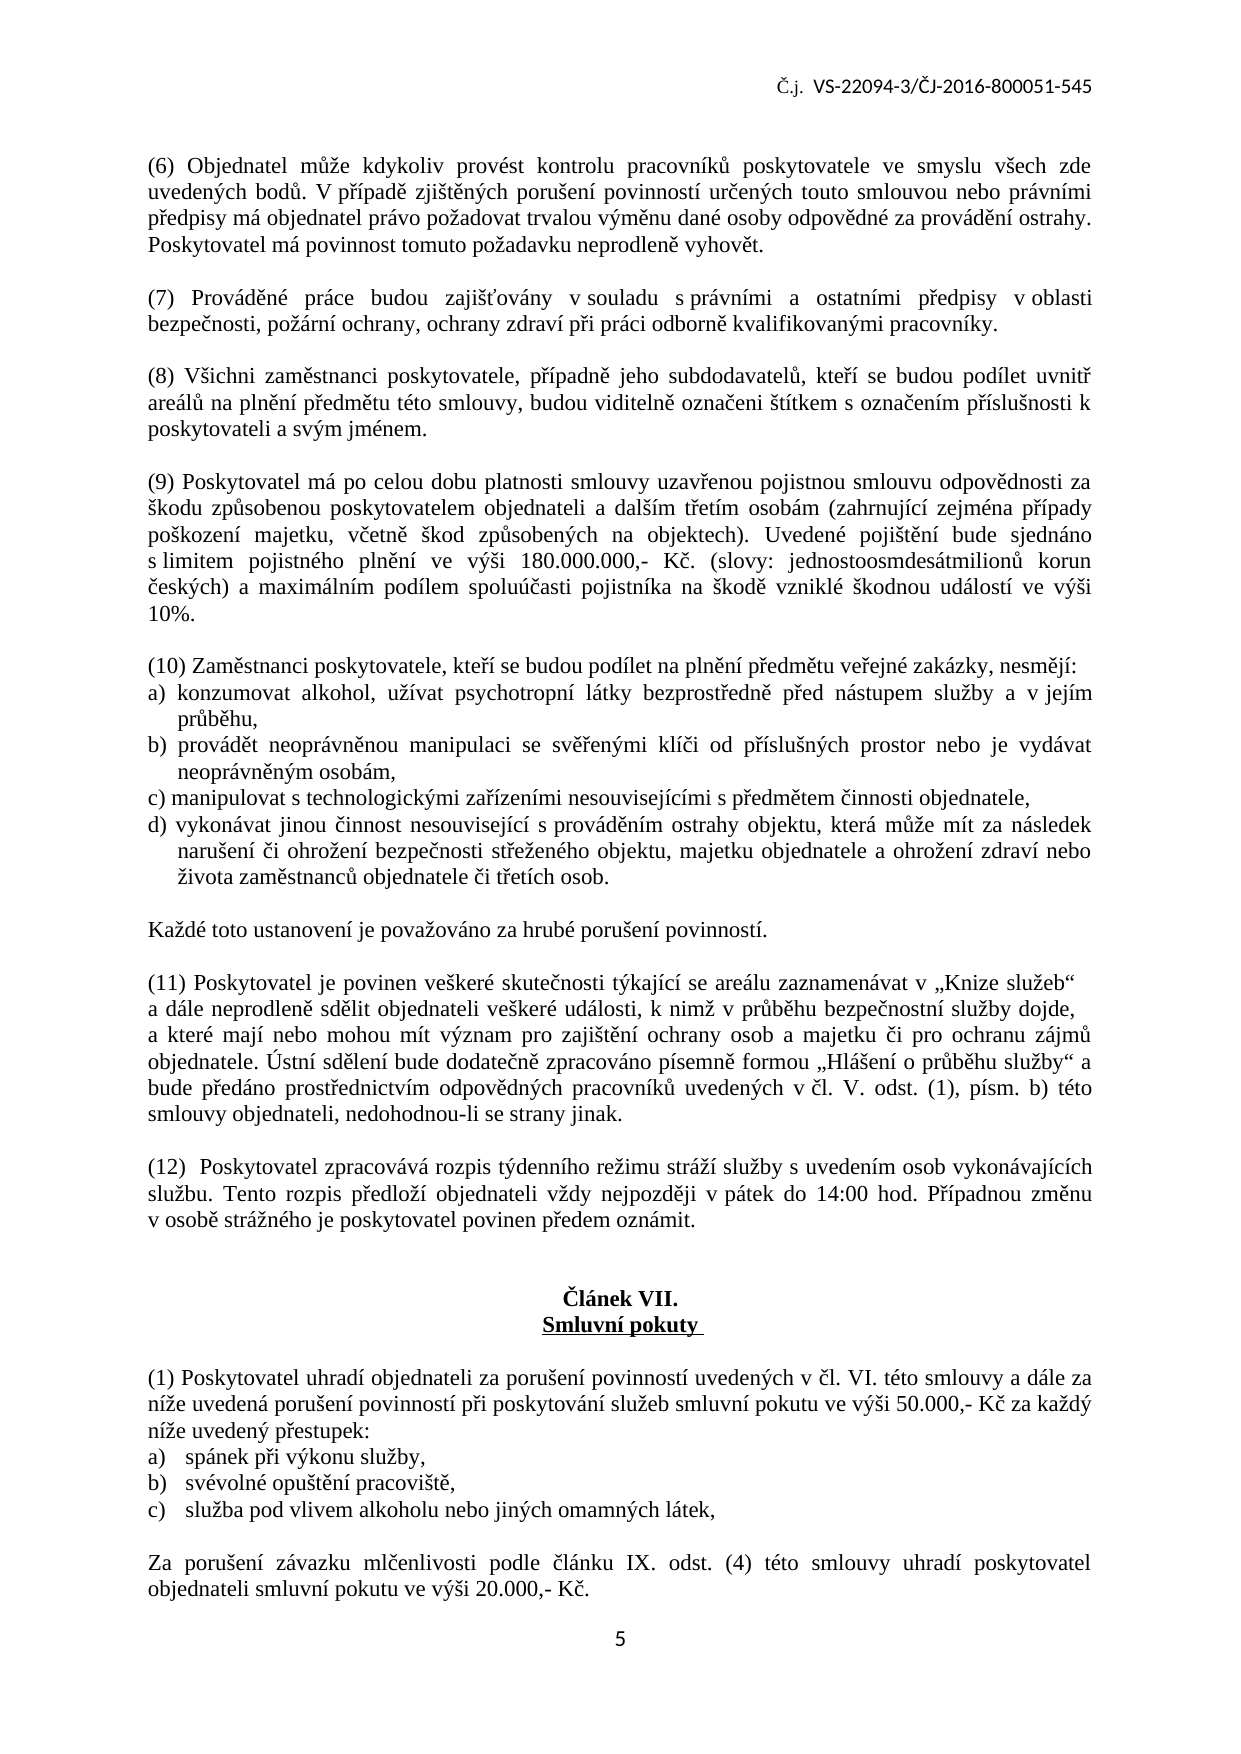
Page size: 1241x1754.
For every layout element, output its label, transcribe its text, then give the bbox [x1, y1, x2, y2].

list svévolné opuštění pracoviště, [148, 1469, 1093, 1496]
text (8) Všichni zaměstnanci poskytovatele, případně jeho subdodavatelů, kteří se budou podílet uvnitř areálů na plnění předmětu této smlouvy, budou viditelně označeni štítkem s označením příslušnosti k poskytovateli a svým jménem. [148, 363, 1093, 442]
text (11) Poskytovatel je povinen veškeré skutečnosti týkající se areálu zaznamenávat v „Knize služeb“ a dále neprodleně sdělit objednateli veškeré události, k nimž v průběhu bezpečnostní služby dojde, a které mají nebo mohou mít význam pro zajištění ochrany osob a majetku či pro ochranu zájmů objednatele. Ústní sdělení bude dodatečně zpracováno písemně formou „Hlášení o průběhu služby“ a bude předáno prostřednictvím odpovědných pracovníků uvedených v čl. V. odst. (1), písm. b) této smlouvy objednateli, nedohodnou-li se strany jinak. [148, 969, 1093, 1127]
text a) konzumovat alkohol, užívat psychotropní látky bezprostředně před nástupem služby a v jejím průběhu, [148, 679, 1093, 732]
text b) provádět neoprávněnou manipulaci se svěřenými klíči od příslušných prostor nebo je vydávat neoprávněným osobám, [148, 732, 1093, 784]
text (6) Objednatel může kdykoliv provést kontrolu pracovníků poskytovatele ve smyslu všech zde uvedených bodů. V případě zjištěných porušení povinností určených touto smlouvou nebo právními předpisy má objednatel právo požadovat trvalou výměnu dané osoby odpovědné za provádění ostrahy. Poskytovatel má povinnost tomuto požadavku neprodleně vyhovět. [148, 152, 1093, 257]
list spánek při výkonu služby, [148, 1443, 1093, 1469]
text Každé toto ustanovení je považováno za hrubé porušení povinností. [148, 916, 1093, 942]
text Smluvní pokuty [148, 1311, 1093, 1338]
text (10) Zaměstnanci poskytovatele, kteří se budou podílet na plnění předmětu veřejné zakázky, nesmějí: [148, 652, 1093, 679]
text (9) Poskytovatel má po celou dobu platnosti smlouvy uzavřenou pojistnou smlouvu odpovědnosti za škodu způsobenou poskytovatelem objednateli a dalším třetím osobám (zahrnující zejména případy poškození majetku, včetně škod způsobených na objektech). Uvedené pojištění bude sjednáno s limitem pojistného plnění ve výši 180.000.000,- Kč. (slovy: jednostoosmdesátmilionů korun českých) a maximálním podílem spoluúčasti pojistníka na škodě vzniklé škodnou událostí ve výši 10%. [148, 468, 1093, 626]
text Článek VII. [148, 1285, 1093, 1311]
text (12) Poskytovatel zpracovává rozpis týdenního režimu stráží služby s uvedením osob vykonávajících službu. Tento rozpis předloží objednateli vždy nejpozději v pátek do 14:00 hod. Případnou změnu v osobě strážného je poskytovatel povinen předem oznámit. [148, 1153, 1093, 1232]
list služba pod vlivem alkoholu nebo jiných omamných látek, [148, 1496, 1093, 1522]
text d) vykonávat jinou činnost nesouvisející s prováděním ostrahy objektu, která může mít za následek narušení či ohrožení bezpečnosti střeženého objektu, majetku objednatele a ohrožení zdraví nebo života zaměstnanců objednatele či třetích osob. [148, 811, 1093, 890]
text Za porušení závazku mlčenlivosti podle článku IX. odst. (4) této smlouvy uhradí poskytovatel objednateli smluvní pokutu ve výši 20.000,- Kč. [148, 1548, 1093, 1601]
text (7) Prováděné práce budou zajišťovány v souladu s právními a ostatními předpisy v oblasti bezpečnosti, požární ochrany, ochrany zdraví při práci odborně kvalifikovanými pracovníky. [148, 283, 1093, 336]
text c) manipulovat s technologickými zařízeními nesouvisejícími s předmětem činnosti objednatele, [148, 784, 1093, 811]
text (1) Poskytovatel uhradí objednateli za porušení povinností uvedených v čl. VI. této smlouvy a dále za níže uvedená porušení povinností při poskytování služeb smluvní pokutu ve výši 50.000,- Kč za každý níže uvedený přestupek: [148, 1364, 1093, 1443]
